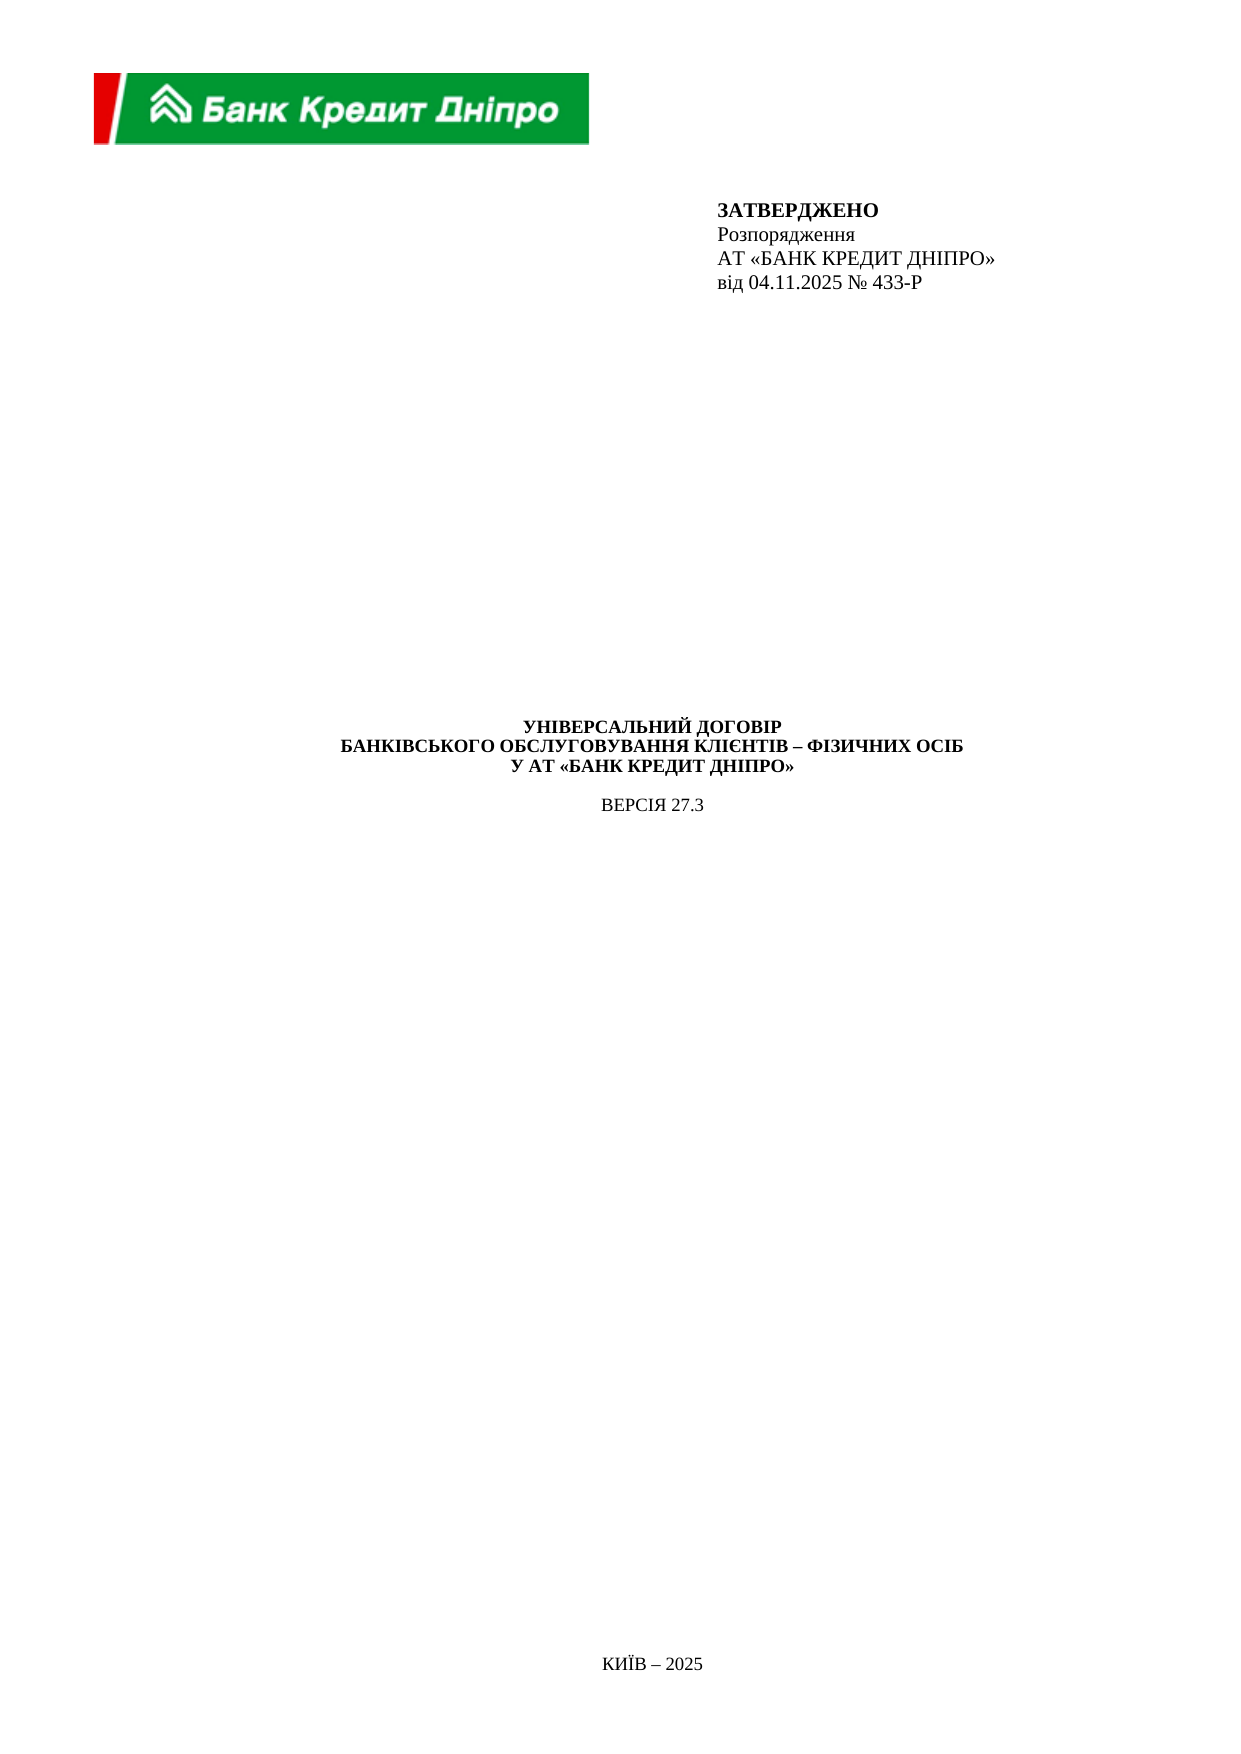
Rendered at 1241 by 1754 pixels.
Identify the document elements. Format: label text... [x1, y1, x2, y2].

picture [93, 73, 590, 145]
text ВЕРСІЯ 27.3 [94, 796, 1152, 815]
text КИЇВ – 2025 [94, 1653, 1152, 1675]
text У ат «банк кредит дніпро» [94, 757, 1152, 776]
text універсальнИЙ договІр [94, 718, 1152, 737]
text банківського обслуговування клієнтів – фізичних осіб [94, 737, 1152, 757]
